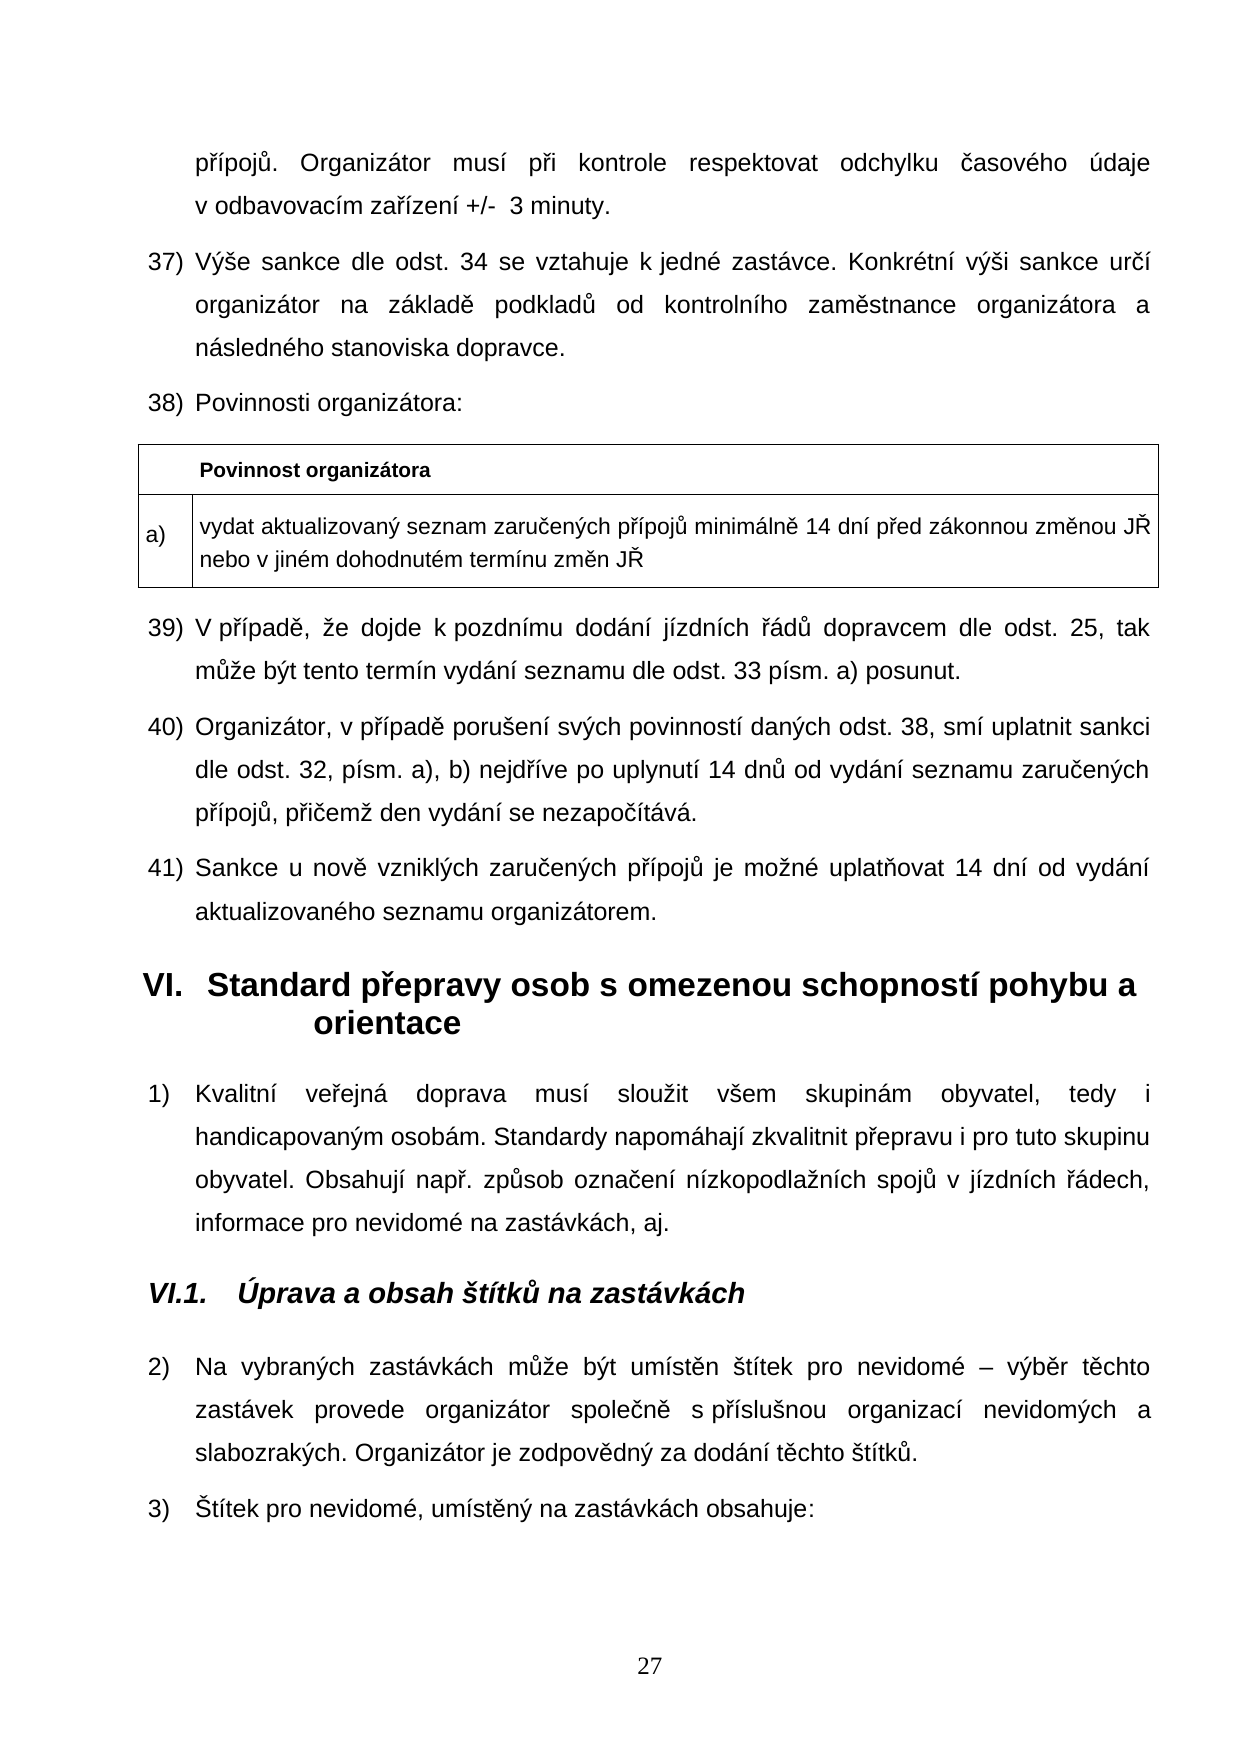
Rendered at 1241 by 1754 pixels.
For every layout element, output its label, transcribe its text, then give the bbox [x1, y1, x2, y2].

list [148, 148, 1152, 219]
list Na vybraných zastávkách může být umístěn štítek pro nevidomé – výběr těchto zastávek provede organizátor společně s příslušnou organizací nevidomých a slabozrakých. Organizátor je zodpovědný za dodání těchto štítků. [148, 1352, 1152, 1467]
list Kvalitní veřejná doprava musí sloužit všem skupinám obyvatel, tedy i handicapovaným osobám. Standardy napomáhají zkvalitnit přepravu i pro tuto skupinu obyvatel. Obsahují např. způsob označení nízkopodlažních spojů v jízdních řádech, informace pro nevidomé na zastávkách, aj. [148, 1079, 1152, 1237]
list Výše sankce dle odst. 34 se vztahuje k jedné zastávce. Konkrétní výši sankce určí organizátor na základě podkladů od kontrolního zaměstnance organizátora a následného stanoviska dopravce. [148, 246, 1152, 361]
table_header Povinnost organizátora [192, 445, 1158, 494]
list Organizátor, v případě porušení svých povinností daných odst. 38, smí uplatnit sankci dle odst. 32, písm. a), b) nejdříve po uplynutí 14 dnů od vydání seznamu zaručených přípojů, přičemž den vydání se nezapočítává. [148, 711, 1152, 826]
table_cell a) [139, 495, 192, 587]
table_header [139, 445, 192, 494]
table_cell vydat aktualizovaný seznam zaručených přípojů minimálně 14 dní před zákonnou změnou JŘ nebo v jiném dohodnutém termínu změn JŘ [193, 495, 1158, 587]
list V případě, že dojde k pozdnímu dodání jízdních řádů dopravcem dle odst. 25, tak může být tento termín vydání seznamu dle odst. 33 písm. a) posunut. [148, 613, 1152, 684]
subtitle Úprava a obsah štítků na zastávkách [148, 1276, 1152, 1310]
subtitle Standard přepravy osob s omezenou schopností pohybu a orientace [183, 964, 1152, 1041]
list Sankce u nově vzniklých zaručených přípojů je možné uplatňovat 14 dní od vydání aktualizovaného seznamu organizátorem. [148, 853, 1152, 925]
list Povinnosti organizátora: [148, 388, 1152, 417]
list Štítek pro nevidomé, umístěný na zastávkách obsahuje: [148, 1494, 1152, 1522]
